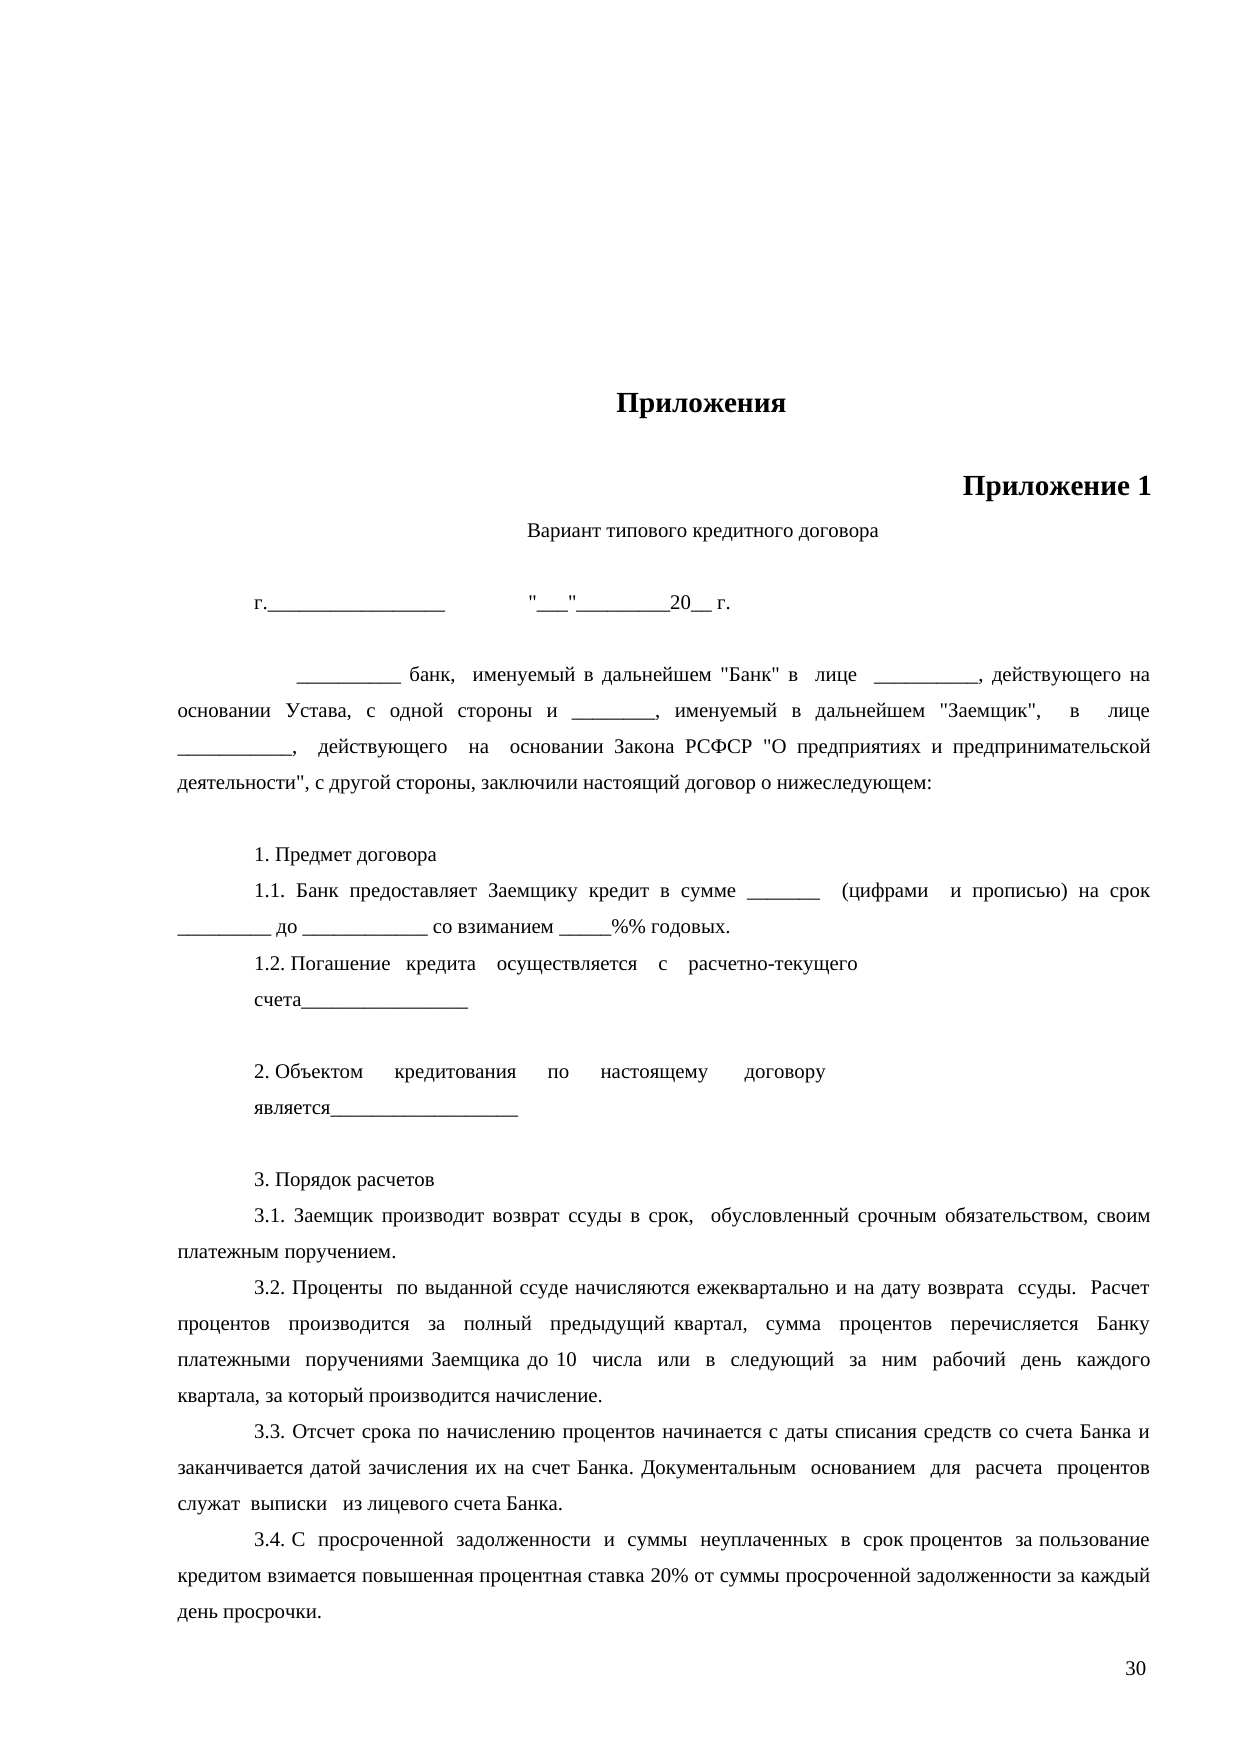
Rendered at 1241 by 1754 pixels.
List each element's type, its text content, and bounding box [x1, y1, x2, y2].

text 1. Предмет договора [177, 842, 1152, 866]
text является__________________ [177, 1094, 1152, 1119]
subtitle Приложения [177, 385, 1152, 418]
text __________ банк, именуемый в дальнейшем "Банк" в лице __________, действующего на основании Устава, с одной стороны и ________, именуемый в дальнейшем "Заемщик", в лице ___________, действующего на основании Закона РСФСР "О предприятиях и предпринимательской деятельности", с другой стороны, заключили настоящий договор о нижеследующем: [177, 662, 1152, 794]
text г._________________ "___"_________20__ г. [177, 590, 1152, 614]
text 2. Объектом кредитования по настоящему договору [177, 1058, 1152, 1083]
text Приложение 1 [177, 468, 1152, 501]
text 3.1. Заемщик производит возврат ссуды в срок, обусловленный срочным обязательством, своим платежным поручением. [177, 1203, 1152, 1263]
text Вариант типового кредитного договора [177, 518, 1152, 542]
text счета________________ [177, 986, 1152, 1011]
text 3.3. Отсчет срока по начислению процентов начинается с даты списания средств со счета Банка и заканчивается датой зачисления их на счет Банка. Документальным основанием для расчета процентов служат выписки из лицевого счета Банка. [177, 1419, 1152, 1515]
text 3.4. С просроченной задолженности и суммы неуплаченных в срок процентов за пользование кредитом взимается повышенная процентная ставка 20% от суммы просроченной задолженности за каждый день просрочки. [177, 1527, 1152, 1623]
text 1.2. Погашение кредита осуществляется с расчетно-текущего [177, 950, 1152, 974]
text 3. Порядок расчетов [177, 1167, 1152, 1191]
text 1.1. Банк предоставляет Заемщику кредит в сумме _______ (цифрами и прописью) на срок _________ до ____________ со взиманием _____%% годовых. [177, 878, 1152, 938]
text 3.2. Проценты по выданной ссуде начисляются ежеквартально и на дату возврата ссуды. Расчет процентов производится за полный предыдущий квартал, сумма процентов перечисляется Банку платежными поручениями Заемщика до 10 числа или в следующий за ним рабочий день каждого квартала, за который производится начисление. [177, 1275, 1152, 1407]
